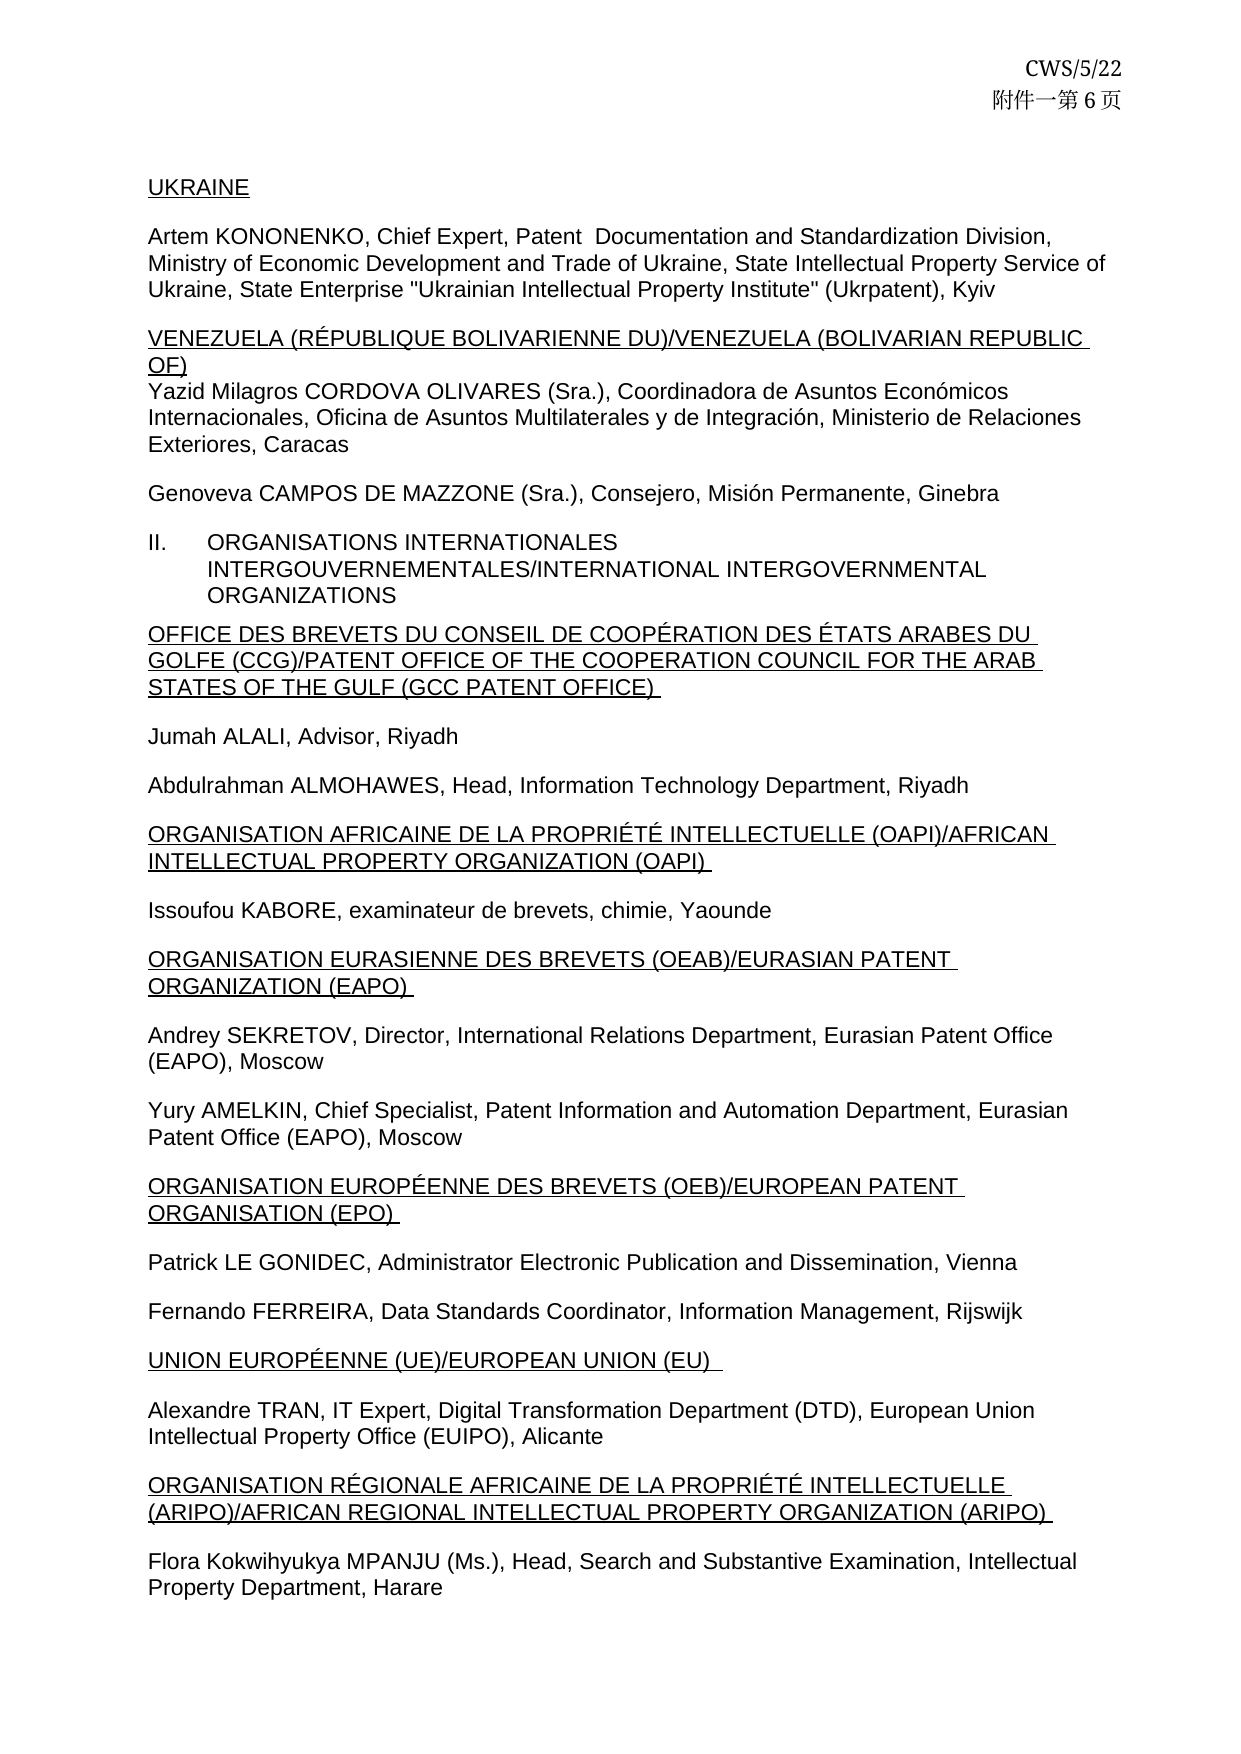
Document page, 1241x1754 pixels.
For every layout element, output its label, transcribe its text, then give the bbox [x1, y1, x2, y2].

text Alexandre TRAN, IT Expert, Digital Transformation Department (DTD), European Union Intellectual Property Office (EUIPO), Alicante [148, 1397, 1122, 1449]
text ORGANISATION EUROPÉENNE DES BREVETS (OEB)/EUROPEAN PATENT ORGANISATION (EPO) [148, 1173, 1122, 1226]
text ORGANISATION RÉGIONALE AFRICAINE DE LA PROPRIÉTÉ INTELLECTUELLE (ARIPO)/AFRICAN REGIONAL INTELLECTUAL PROPERTY ORGANIZATION (ARIPO) [148, 1472, 1122, 1525]
text Genoveva CAMPOS DE MAZZONE (Sra.), Consejero, Misión Permanente, Ginebra [148, 480, 1122, 506]
text Patrick LE GONIDEC, Administrator Electronic Publication and Dissemination, Vienna [148, 1249, 1122, 1275]
text OFFICE DES BREVETS DU CONSEIL DE COOPÉRATION DES ÉTATS ARABES DU GOLFE (CCG)/PATENT OFFICE OF THE COOPERATION COUNCIL FOR THE ARAB STATES OF THE GULF (GCC PATENT OFFICE) [148, 621, 1122, 700]
text Andrey SEKRETOV, Director, International Relations Department, Eurasian Patent Office (EAPO), Moscow [148, 1022, 1122, 1074]
text Issoufou KABORE, examinateur de brevets, chimie, Yaounde [148, 897, 1122, 923]
text Fernando FERREIRA, Data Standards Coordinator, Information Management, Rijswijk [148, 1298, 1122, 1324]
text Jumah ALALI, Advisor, Riyadh [148, 723, 1122, 749]
text Artem KONONENKO, Chief Expert, Patent Documentation and Standardization Division, Ministry of Economic Development and Trade of Ukraine, State Intellectual Property Service of Ukraine, State Enterprise "Ukrainian Intellectual Property Institute" (Ukrpatent), Kyiv [148, 223, 1122, 302]
text UKRAINE [148, 174, 1122, 200]
text VENEZUELA (RÉPUBLIQUE BOLIVARIENNE DU)/VENEZUELA (BOLIVARIAN REPUBLIC OF) [148, 325, 1122, 378]
text Yury AMELKIN, Chief Specialist, Patent Information and Automation Department, Eurasian Patent Office (EAPO), Moscow [148, 1097, 1122, 1150]
text ORGANISATION EURASIENNE DES BREVETS (OEAB)/EURASIAN PATENT ORGANIZATION (EAPO) [148, 946, 1122, 999]
text Abdulrahman ALMOHAWES, Head, Information Technology Department, Riyadh [148, 772, 1122, 798]
text Flora Kokwihyukya MPANJU (Ms.), Head, Search and Substantive Examination, Intellectual Property Department, Harare [148, 1548, 1122, 1601]
text Yazid Milagros CORDOVA OLIVARES (Sra.), Coordinadora de Asuntos Económicos Internacionales, Oficina de Asuntos Multilaterales y de Integración, Ministerio de Relaciones Exteriores, Caracas [148, 378, 1122, 457]
subtitle II. ORGANISATIONS INTERNATIONALES INTERGOUVERNEMENTALES/INTERNATIONAL INTERGOVERNMENTAL ORGANIZATIONS [148, 529, 1122, 608]
text UNION EUROPÉENNE (UE)/EUROPEAN UNION (EU) [148, 1347, 1122, 1374]
text ORGANISATION AFRICAINE DE LA PROPRIÉTÉ INTELLECTUELLE (OAPI)/AFRICAN INTELLECTUAL PROPERTY ORGANIZATION (OAPI) [148, 821, 1122, 874]
